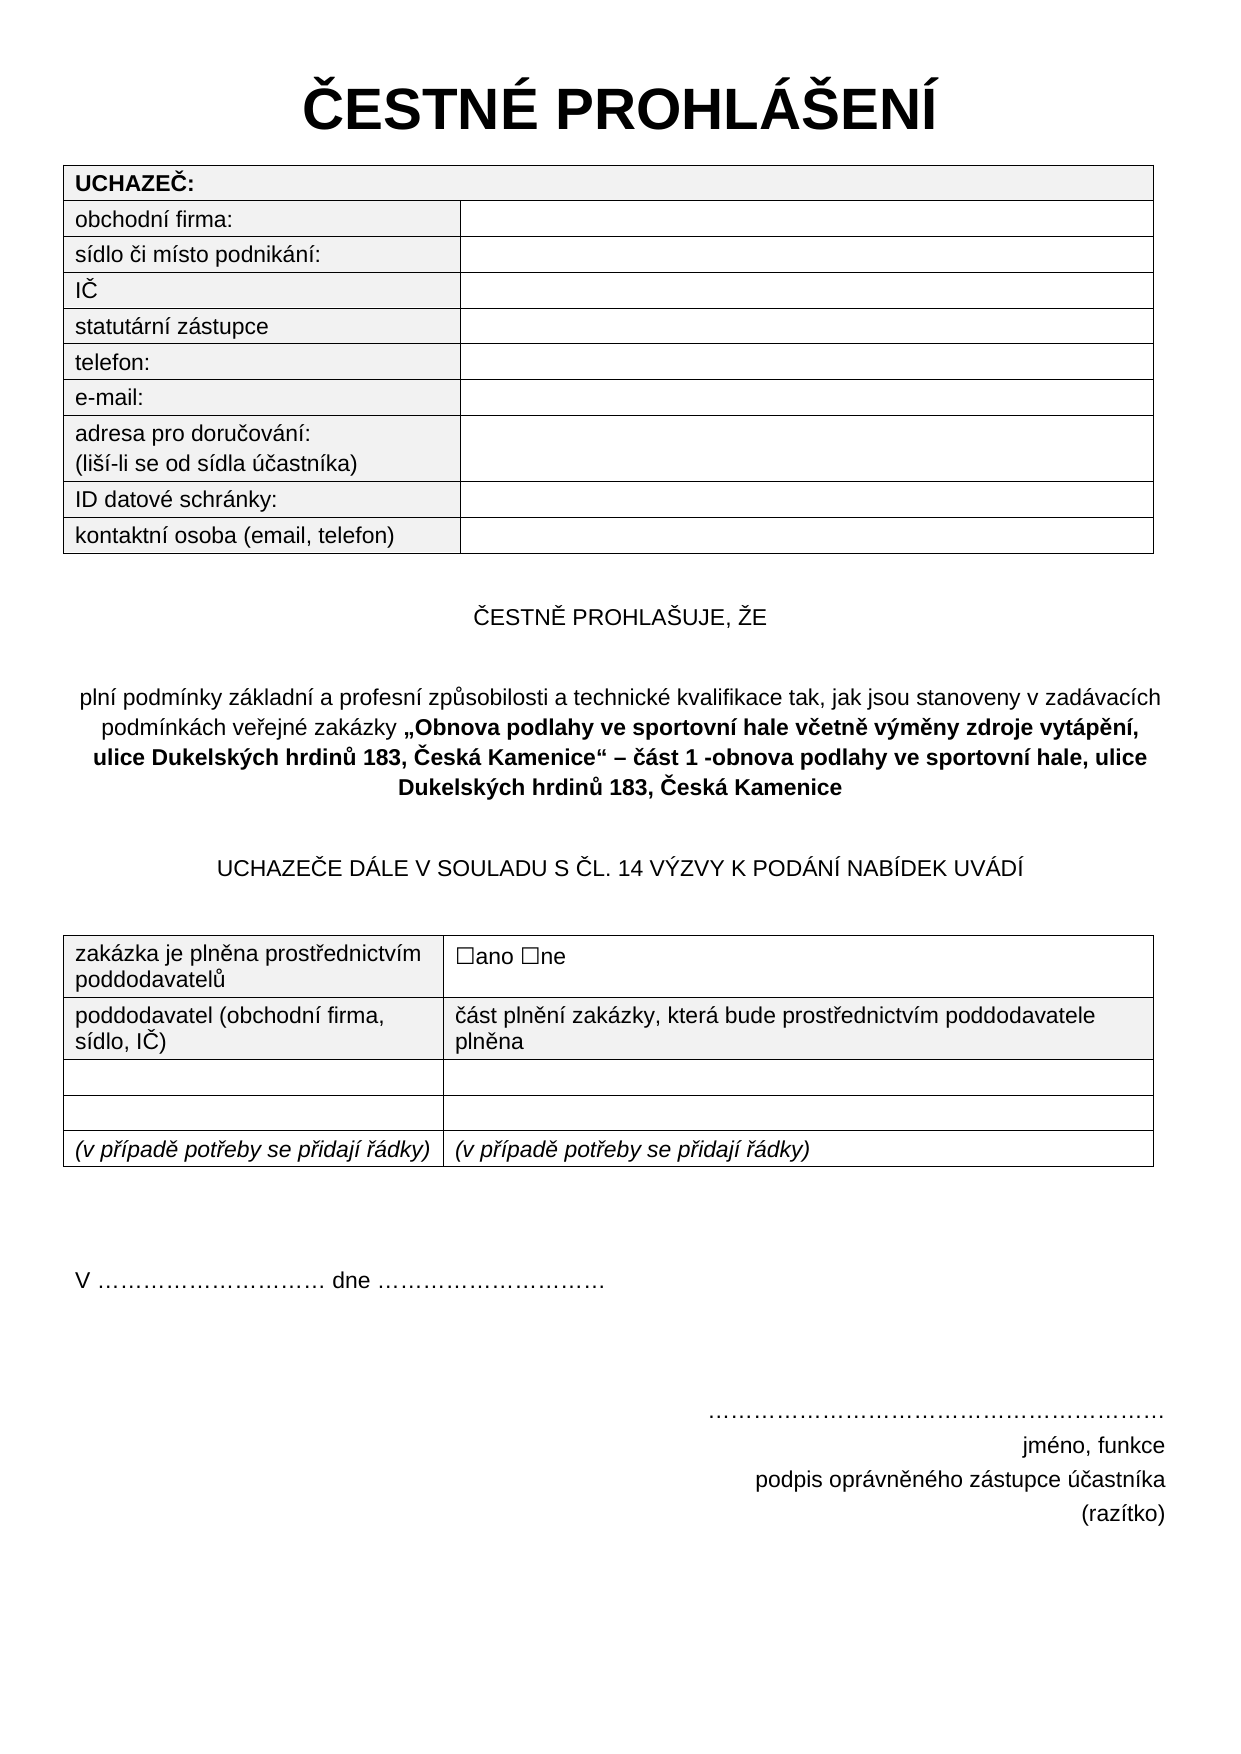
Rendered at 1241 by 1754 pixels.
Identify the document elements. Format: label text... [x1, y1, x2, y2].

table_cell obchodní firma: [64, 201, 460, 236]
text podpis oprávněného zástupce účastníka [75, 1466, 1165, 1492]
table_cell [461, 237, 1153, 272]
text …………………………………………………… [75, 1397, 1165, 1424]
table_cell ID datové schránky: [64, 482, 460, 517]
table_cell e-mail: [64, 380, 460, 415]
text plní podmínky základní a profesní způsobilosti a technické kvalifikace tak, jak jsou stanoveny v zadávacích podmínkách veřejné zakázky „Obnova podlahy ve sportovní hale včetně výměny zdroje vytápění, ulice Dukelských hrdinů 183, Česká Kamenice“ – část 1 -obnova podlahy ve sportovní hale, ulice Dukelských hrdinů 183, Česká Kamenice [75, 684, 1165, 801]
table_cell [461, 482, 1153, 517]
text UCHAZEČE DÁLE V SOULADU S ČL. 14 VÝZVY K PODÁNÍ NABÍDEK UVÁDÍ [75, 854, 1165, 881]
text jméno, funkce [75, 1432, 1165, 1458]
table_cell kontaktní osoba (email, telefon) [64, 518, 460, 552]
table_cell [64, 1096, 443, 1130]
table_cell (v případě potřeby se přidají řádky) [64, 1131, 443, 1166]
table_cell telefon: [64, 344, 460, 379]
table_cell [461, 416, 1153, 481]
table_cell IČ [64, 273, 460, 307]
table_cell [64, 1060, 443, 1094]
table_cell [461, 309, 1153, 343]
table_cell statutární zástupce [64, 309, 460, 343]
table_header UCHAZEČ: [64, 166, 1153, 200]
text (razítko) [75, 1500, 1165, 1527]
table_cell poddodavatel (obchodní firma, sídlo, IČ) [64, 998, 443, 1059]
table_header zakázka je plněna prostřednictvím poddodavatelů [64, 936, 443, 997]
table_cell sídlo či místo podnikání: [64, 237, 460, 272]
table_cell [461, 344, 1153, 379]
table_cell adresa pro doručování: (liší-li se od sídla účastníka) [64, 416, 460, 481]
table_header ano ne [444, 936, 1153, 997]
table_cell [444, 1096, 1153, 1130]
title čestné prohlášení [75, 75, 1165, 142]
table_cell [444, 1060, 1153, 1094]
text V ………………………… dne ………………………… [75, 1267, 1165, 1293]
table_cell [461, 273, 1153, 307]
table_cell (v případě potřeby se přidají řádky) [444, 1131, 1153, 1166]
table_cell část plnění zakázky, která bude prostřednictvím poddodavatele plněna [444, 998, 1153, 1059]
table_cell [461, 518, 1153, 552]
table_cell [461, 380, 1153, 415]
table_cell [461, 201, 1153, 236]
text ČESTNĚ PROHLAŠUJE, ŽE [75, 603, 1165, 630]
